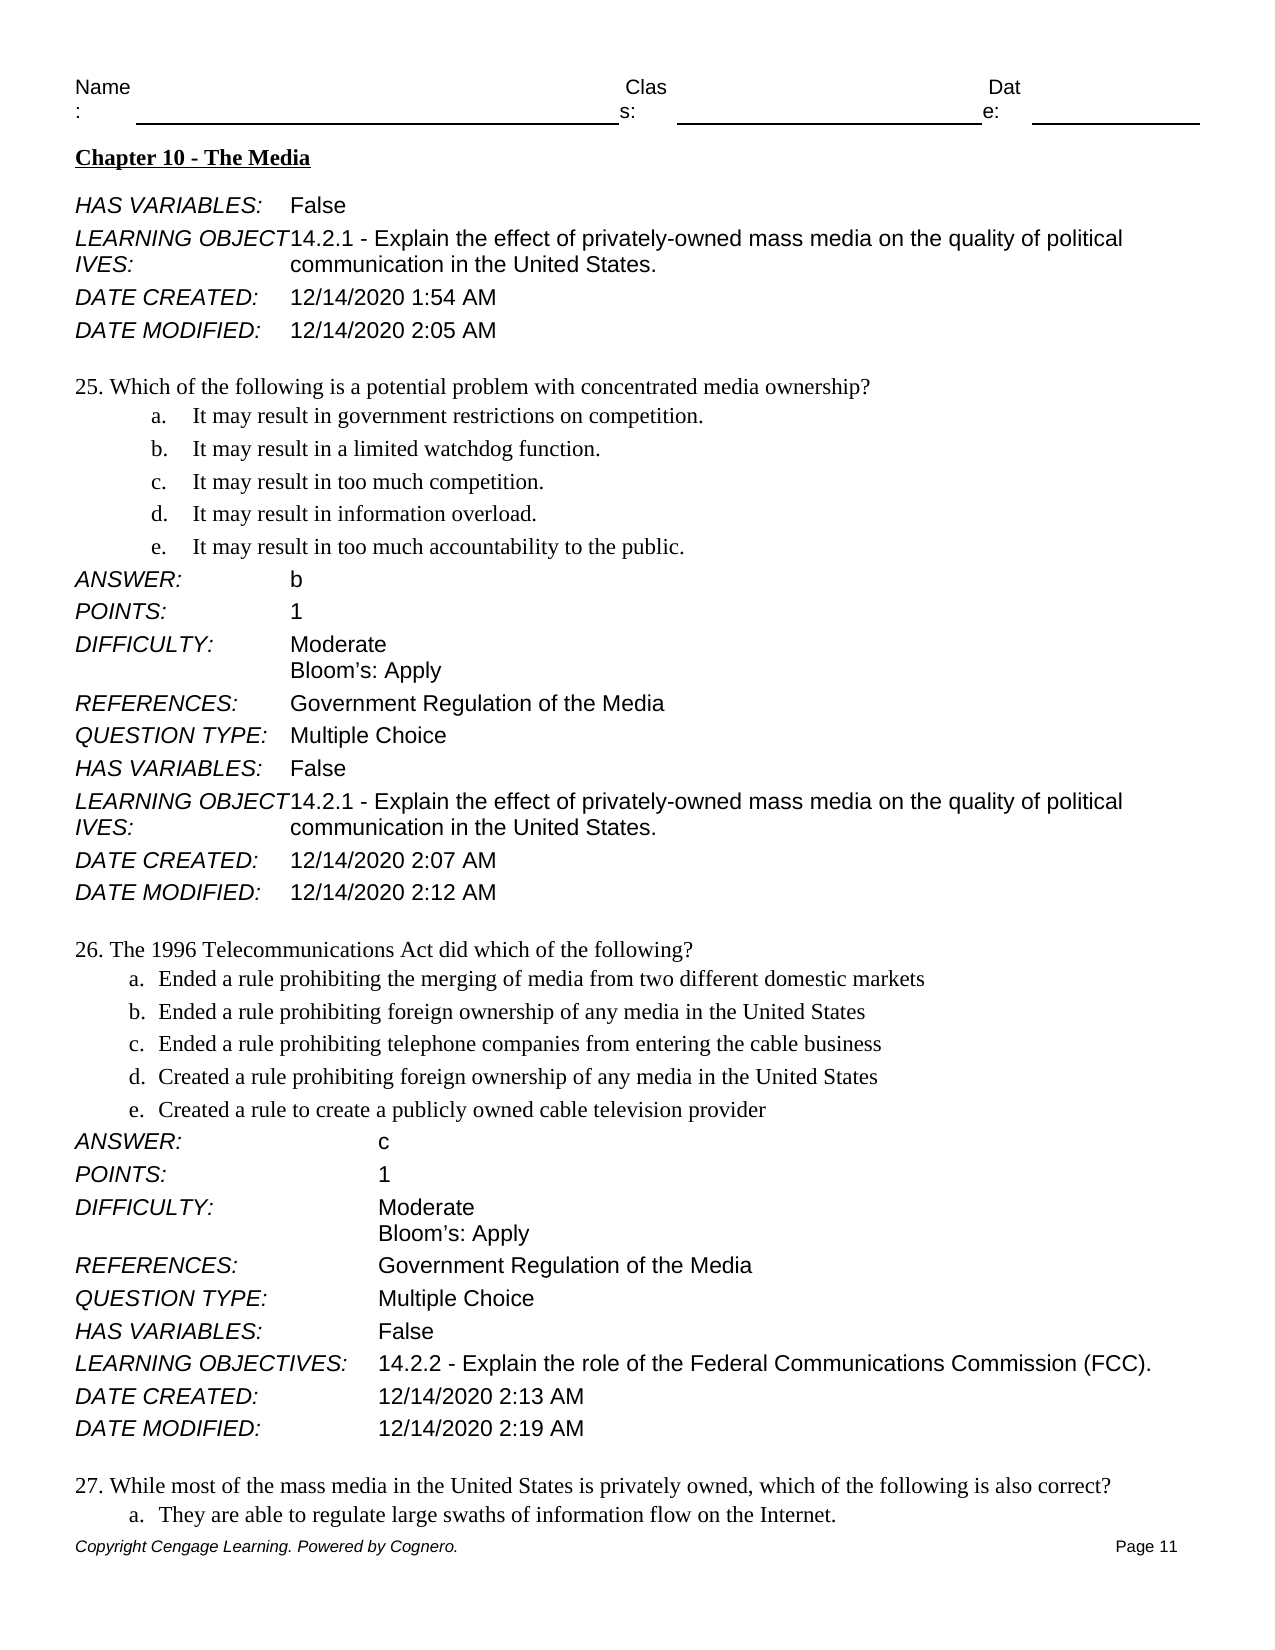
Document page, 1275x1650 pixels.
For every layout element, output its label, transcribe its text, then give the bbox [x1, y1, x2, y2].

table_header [75, 189, 1200, 346]
table_header 25. Which of the following is a potential problem with concentrated media ownership? [75, 373, 1200, 909]
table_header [75, 1472, 1200, 1531]
table_header 26. The 1996 Telecommunications Act did which of the following? [75, 936, 1200, 1445]
